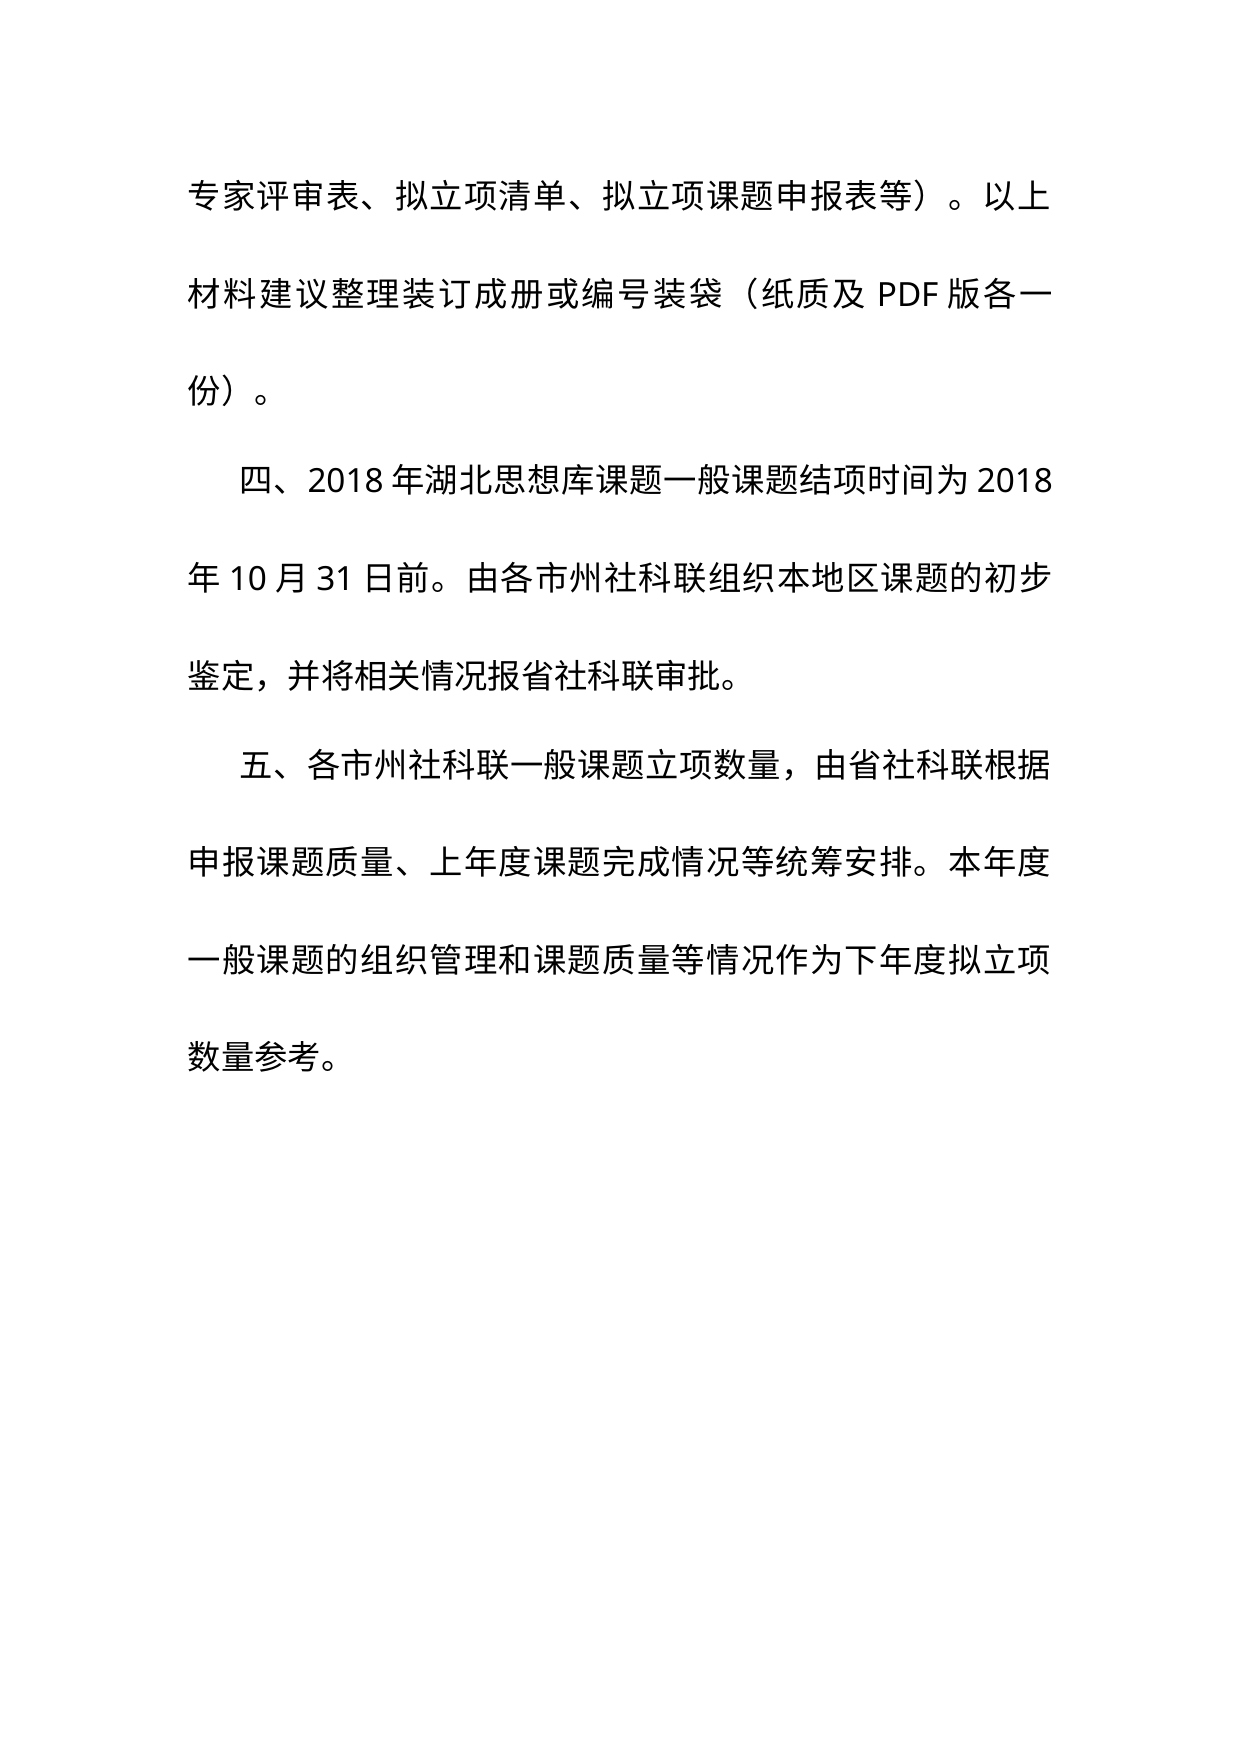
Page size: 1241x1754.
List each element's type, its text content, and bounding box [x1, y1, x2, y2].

text 五、各市州社科联一般课题立项数量，由省社科联根据申报课题质量、上年度课题完成情况等统筹安排。本年度一般课题的组织管理和课题质量等情况作为下年度拟立项数量参考。 [187, 730, 1053, 1088]
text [187, 162, 1053, 422]
text 四、2018年湖北思想库课题一般课题结项时间为2018年10月31日前。由各市州社科联组织本地区课题的初步鉴定，并将相关情况报省社科联审批。 [187, 446, 1053, 706]
